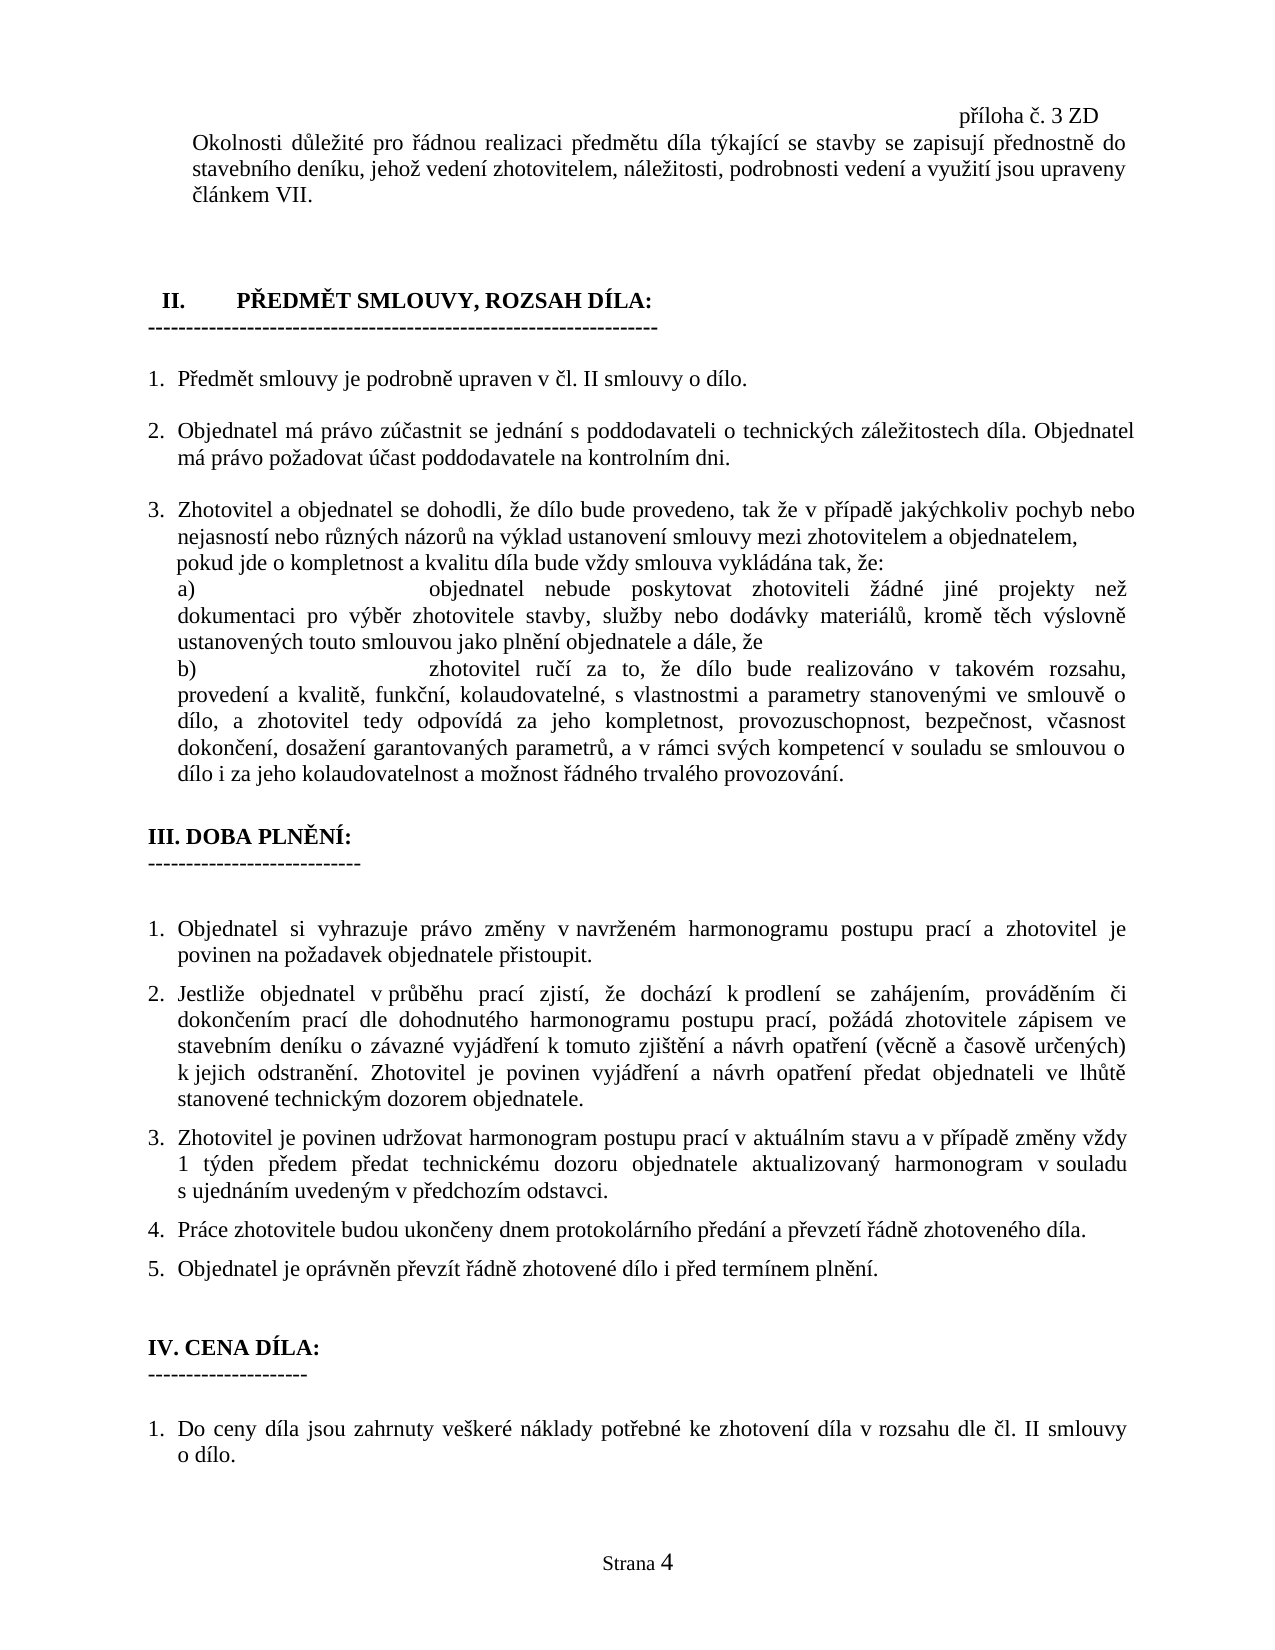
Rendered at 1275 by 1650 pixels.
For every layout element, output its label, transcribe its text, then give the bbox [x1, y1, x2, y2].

list objednatel nebude poskytovat zhotoviteli žádné jiné projekty než dokumentaci pro výběr zhotovitele stavby, služby nebo dodávky materiálů, kromě těch výslovně ustanovených touto smlouvou jako plnění objednatele a dále, že [177, 576, 1127, 654]
list PŘEDMĚT SMLOUVY, ROZSAH DÍLA: [185, 287, 1137, 313]
list Objednatel je oprávněn převzít řádně zhotovené dílo i před termínem plnění. [148, 1254, 1127, 1281]
list Do ceny díla jsou zahrnuty veškeré náklady potřebné ke zhotovení díla v rozsahu dle čl. II smlouvy o dílo. [148, 1415, 1127, 1468]
text III. DOBA PLNĚNÍ: [148, 823, 1137, 849]
list Zhotovitel a objednatel se dohodli, že dílo bude provedeno, tak že v případě jakýchkoliv pochyb nebo nejasností nebo různých názorů na výklad ustanovení smlouvy mezi zhotovitelem a objednatelem, [148, 496, 1137, 549]
text --------------------- [148, 1360, 1137, 1415]
text Okolnosti důležité pro řádnou realizaci předmětu díla týkající se stavby se zapisují přednostně do stavebního deníku, jehož vedení zhotovitelem, náležitosti, podrobnosti vedení a využití jsou upraveny článkem VII. [192, 129, 1127, 208]
list Předmět smlouvy je podrobně upraven v čl. II smlouvy o dílo. [148, 365, 1127, 391]
list zhotovitel ručí za to, že dílo bude realizováno v takovém rozsahu, provedení a kvalitě, funkční, kolaudovatelné, s vlastnostmi a parametry stanovenými ve smlouvě o dílo, a zhotovitel tedy odpovídá za jeho kompletnost, provozuschopnost, bezpečnost, včasnost dokončení, dosažení garantovaných parametrů, a v rámci svých kompetencí v souladu se smlouvou o dílo i za jeho kolaudovatelnost a možnost řádného trvalého provozování. [177, 654, 1127, 786]
text pokud jde o kompletnost a kvalitu díla bude vždy smlouva vykládána tak, že: [148, 549, 1137, 576]
list Práce zhotovitele budou ukončeny dnem protokolárního předání a převzetí řádně zhotoveného díla. [148, 1216, 1127, 1242]
list Jestliže objednatel v průběhu prací zjistí, že dochází k prodlení se zahájením, prováděním či dokončením prací dle dohodnutého harmonogramu postupu prací, požádá zhotovitele zápisem ve stavebním deníku o závazné vyjádření k tomuto zjištění a návrh opatření (věcně a časově určených) k jejich odstranění. Zhotovitel je povinen vyjádření a návrh opatření předat objednateli ve lhůtě stanovené technickým dozorem objednatele. [148, 980, 1127, 1112]
list Zhotovitel je povinen udržovat harmonogram postupu prací v aktuálním stavu a v případě změny vždy 1 týden předem předat technickému dozoru objednatele aktualizovaný harmonogram v souladu s ujednáním uvedeným v předchozím odstavci. [148, 1124, 1127, 1203]
text ------------------------------------------------------------------- [148, 313, 1137, 340]
text ---------------------------- [148, 849, 1137, 876]
list Objednatel si vyhrazuje právo změny v navrženém harmonogramu postupu prací a zhotovitel je povinen na požadavek objednatele přistoupit. [148, 915, 1127, 967]
text IV. CENA DÍLA: [148, 1334, 1137, 1360]
list Objednatel má právo zúčastnit se jednání s poddodavateli o technických záležitostech díla. Objednatel má právo požadovat účast poddodavatele na kontrolním dni. [148, 417, 1137, 470]
